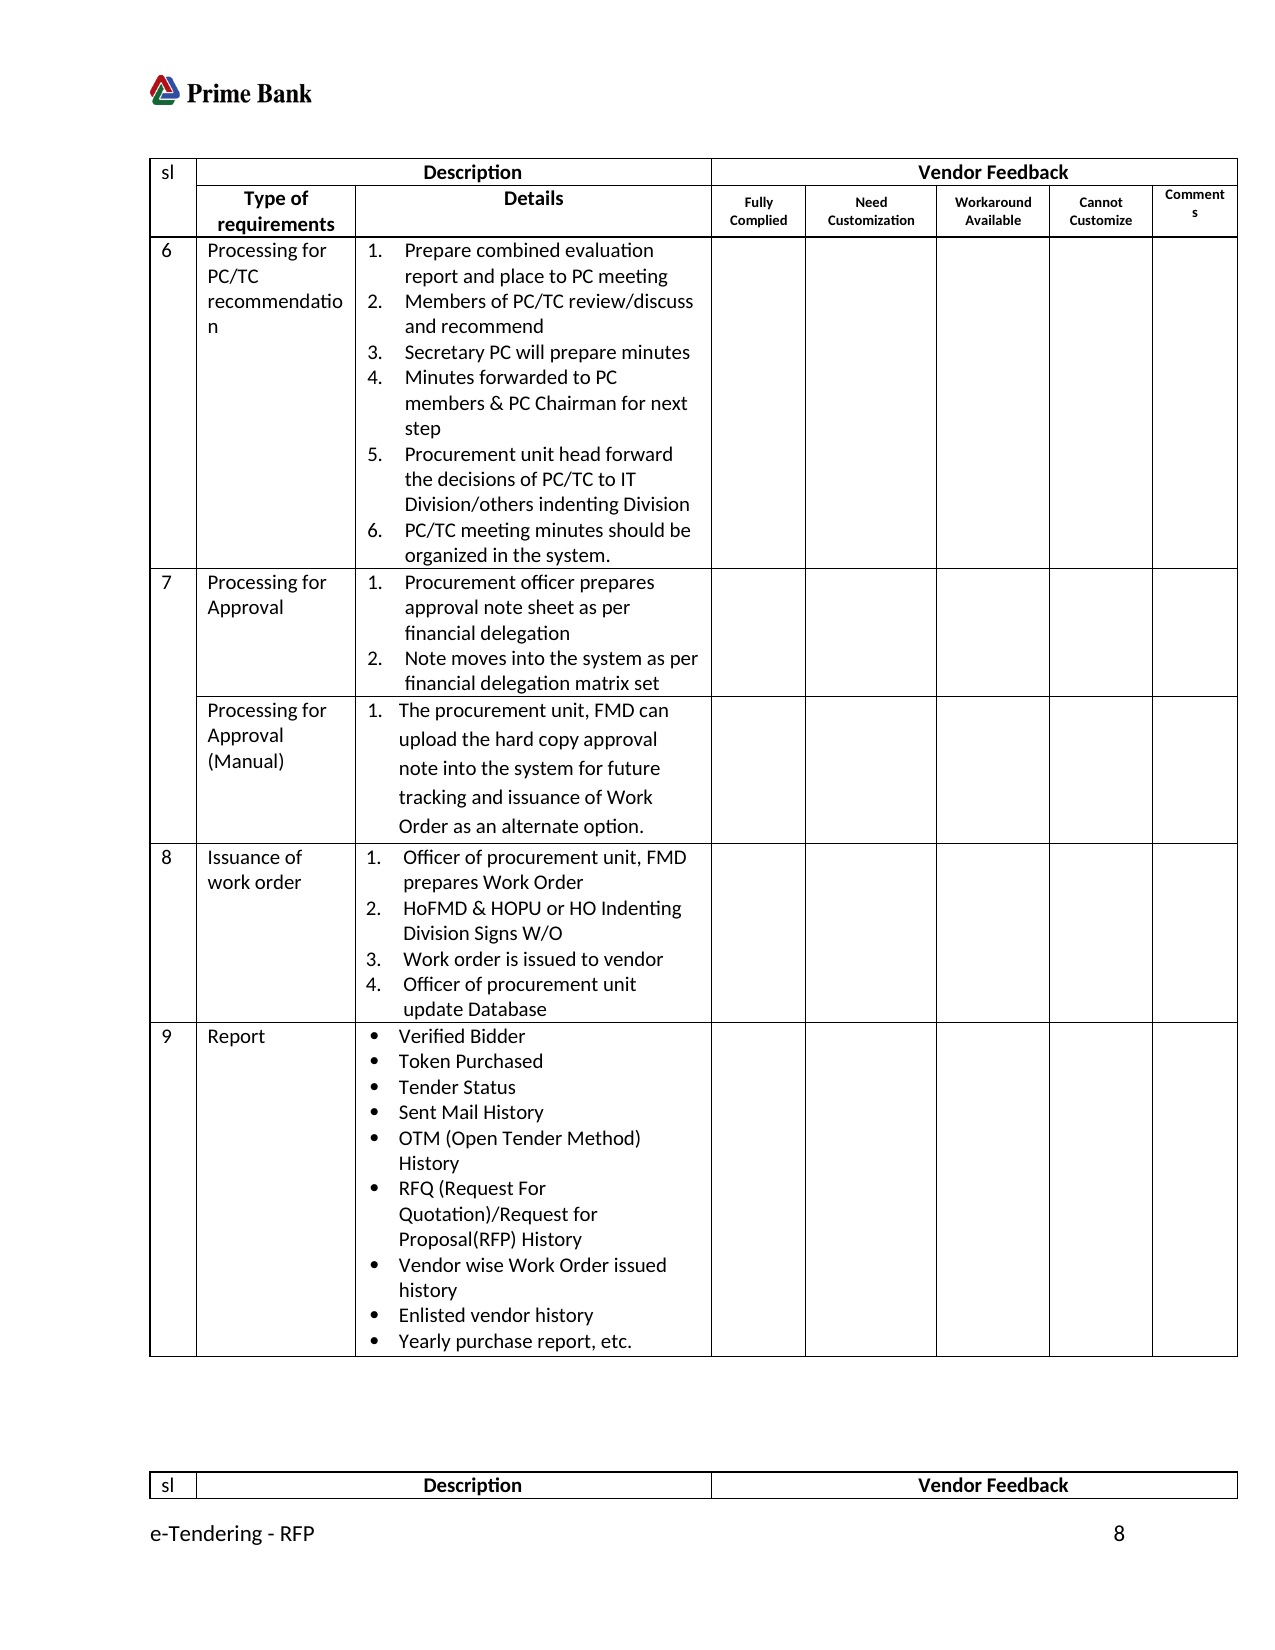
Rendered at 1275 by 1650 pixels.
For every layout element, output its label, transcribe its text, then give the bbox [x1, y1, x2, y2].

table_header Description [197, 159, 711, 184]
table_cell The procurement unit, FMD can upload the hard copy approval note into the system for future tracking and issuance of Work Order as an alternate option. [356, 697, 711, 843]
table_cell [806, 569, 936, 696]
table_cell Prepare combined evaluation report and place to PC meeting Members of PC/TC review/discuss and recommend Secretary PC will prepare minutes Minutes forwarded to PC members & PC Chairman for next step Procurement unit head forward the decisions of PC/TC to IT Division/others indenting Division PC/TC meeting minutes should be organized in the system. [356, 238, 711, 568]
table_cell [712, 238, 805, 568]
table_header Vendor Feedback [712, 159, 1237, 184]
table_header Description [197, 1473, 711, 1498]
table_cell [806, 844, 936, 1022]
table_cell Type of requirements [197, 186, 355, 236]
table_cell Processing for PC/TC recommendation [197, 238, 355, 568]
table_cell Details [356, 186, 711, 236]
table_cell [937, 1023, 1049, 1356]
table_cell [712, 569, 805, 696]
table_cell Cannot Customize [1050, 186, 1152, 236]
table_cell [806, 697, 936, 843]
table_cell Verified Bidder Token Purchased Tender Status Sent Mail History OTM (Open Tender Method) History RFQ (Request For Quotation)/Request for Proposal(RFP) History Vendor wise Work Order issued history Enlisted vendor history Yearly purchase report, etc. [356, 1023, 711, 1356]
table_cell Procurement officer prepares approval note sheet as per financial delegation Note moves into the system as per financial delegation matrix set [356, 569, 711, 696]
table_cell [937, 844, 1049, 1022]
table_cell 7 [151, 569, 196, 843]
table_cell 9 [151, 1023, 196, 1356]
table_cell [937, 569, 1049, 696]
table_cell [1050, 238, 1152, 568]
table_cell [1050, 844, 1152, 1022]
table_cell Workaround Available [937, 186, 1049, 236]
table_cell [1153, 569, 1237, 696]
table_cell [1153, 697, 1237, 843]
table_cell Report [197, 1023, 355, 1356]
picture [150, 75, 312, 105]
table_cell [712, 697, 805, 843]
table_header sl [151, 1473, 196, 1498]
table_cell [1153, 1023, 1237, 1356]
table_cell [1050, 697, 1152, 843]
table_cell [1050, 569, 1152, 696]
table_cell [1153, 844, 1237, 1022]
table_cell [937, 697, 1049, 843]
table_cell 8 [151, 844, 196, 1022]
table_cell [806, 1023, 936, 1356]
table_cell Issuance of work order [197, 844, 355, 1022]
table_cell [712, 1023, 805, 1356]
table_cell [1153, 238, 1237, 568]
table_cell Need Customization [806, 186, 936, 236]
table_cell [806, 238, 936, 568]
table_cell 6 [151, 238, 196, 568]
table_cell [712, 844, 805, 1022]
table_cell [937, 238, 1049, 568]
table_cell [1050, 1023, 1152, 1356]
table_cell Fully Complied [712, 186, 805, 236]
table_cell Officer of procurement unit, FMD prepares Work Order HoFMD & HOPU or HO Indenting Division Signs W/O Work order is issued to vendor Officer of procurement unit update Database [356, 844, 711, 1022]
table_header Vendor Feedback [712, 1473, 1237, 1498]
table_cell Processing for Approval (Manual) [197, 697, 355, 843]
table_header sl [151, 159, 196, 236]
table_cell Comments [1153, 186, 1237, 236]
table_cell Processing for Approval [197, 569, 355, 696]
